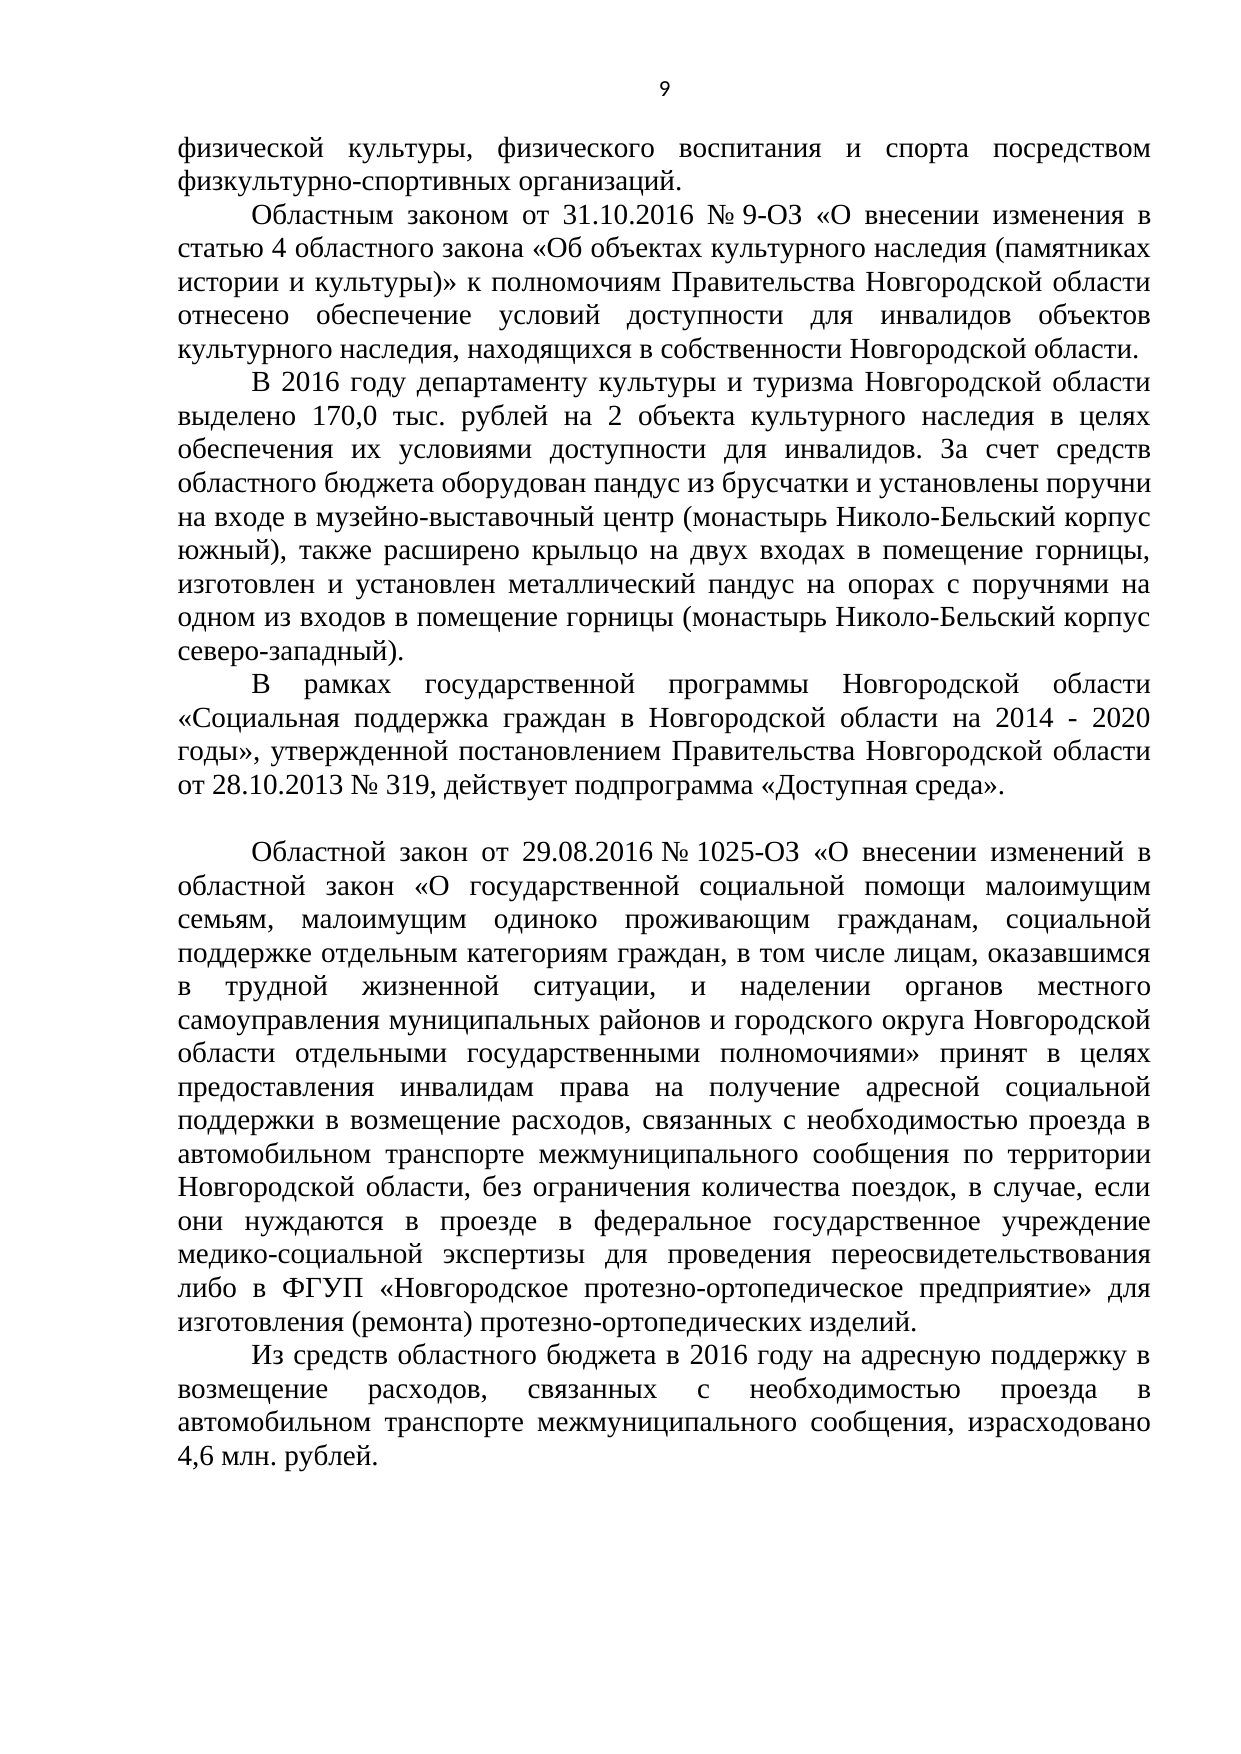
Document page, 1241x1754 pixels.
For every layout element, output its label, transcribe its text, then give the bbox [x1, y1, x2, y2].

text В 2016 году департаменту культуры и туризма Новгородской области выделено 170,0 тыс. рублей на 2 объекта культурного наследия в целях обеспечения их условиями доступности для инвалидов. За счет средств областного бюджета оборудован пандус из брусчатки и установлены поручни на входе в музейно-выставочный центр (монастырь Николо-Бельский корпус южный), также расширено крыльцо на двух входах в помещение горницы, изготовлен и установлен металлический пандус на опорах с поручнями на одном из входов в помещение горницы (монастырь Николо-Бельский корпус северо-западный). [177, 364, 1152, 666]
text В рамках государственной программы Новгородской области «Социальная поддержка граждан в Новгородской области на 2014 - 2020 годы», утвержденной постановлением Правительства Новгородской области от 28.10.2013 № 319, действует подпрограмма «Доступная среда». [177, 666, 1152, 801]
text Из средств областного бюджета в 2016 году на адресную поддержку в возмещение расходов, связанных с необходимостью проезда в автомобильном транспорте межмуниципального сообщения, израсходовано 4,6 млн. рублей. [177, 1337, 1152, 1471]
text Областной закон от 29.08.2016 № 1025-ОЗ «О внесении изменений в областной закон «О государственной социальной помощи малоимущим семьям, малоимущим одиноко проживающим гражданам, социальной поддержке отдельным категориям граждан, в том числе лицам, оказавшимся в трудной жизненной ситуации, и наделении органов местного самоуправления муниципальных районов и городского округа Новгородской области отдельными государственными полномочиями» принят в целях предоставления инвалидам права на получение адресной социальной поддержки в возмещение расходов, связанных с необходимостью проезда в автомобильном транспорте межмуниципального сообщения по территории Новгородской области, без ограничения количества поездок, в случае, если они нуждаются в проезде в федеральное государственное учреждение медико-социальной экспертизы для проведения переосвидетельствования либо в ФГУП «Новгородское протезно-ортопедическое предприятие» для изготовления (ремонта) протезно-ортопедических изделий. [177, 834, 1152, 1337]
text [177, 130, 1152, 197]
text Областным законом от 31.10.2016 № 9-ОЗ «О внесении изменения в статью 4 областного закона «Об объектах культурного наследия (памятниках истории и культуры)» к полномочиям Правительства Новгородской области отнесено обеспечение условий доступности для инвалидов объектов культурного наследия, находящихся в собственности Новгородской области. [177, 197, 1152, 364]
